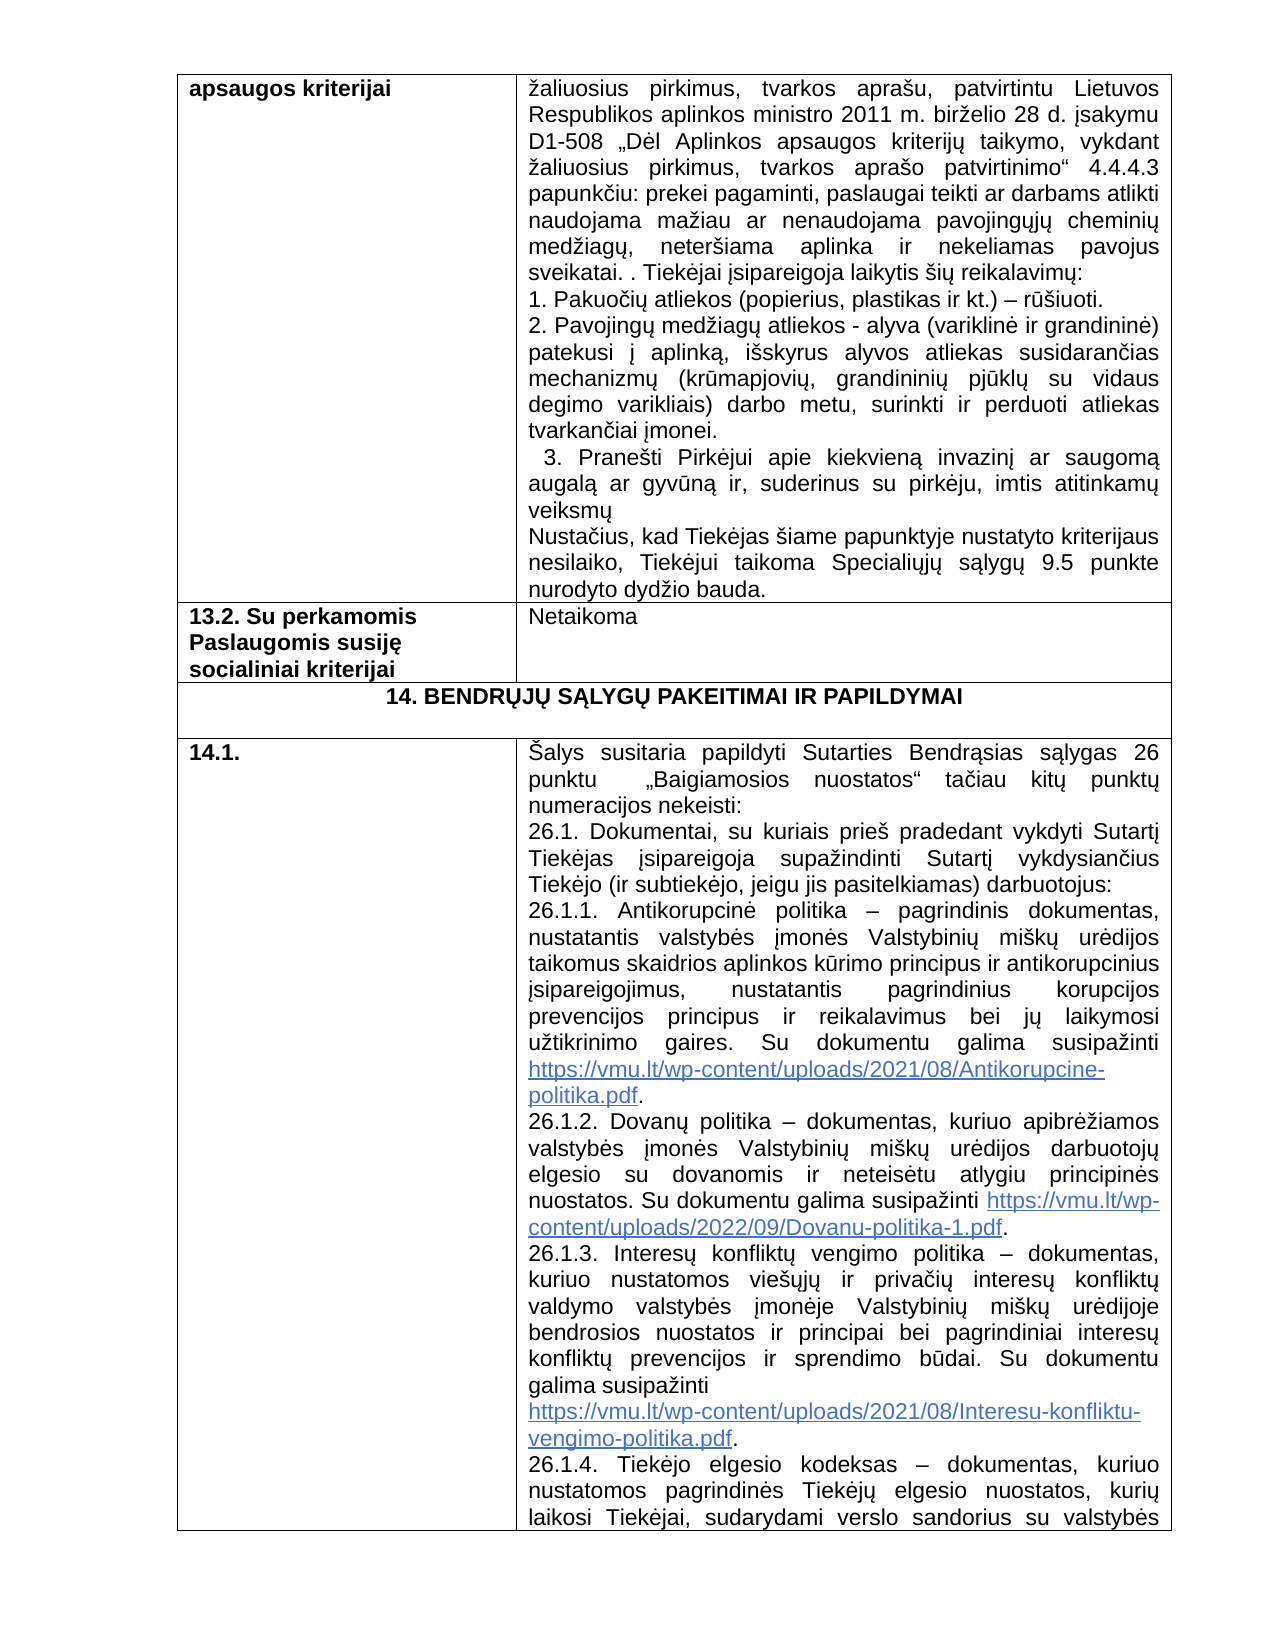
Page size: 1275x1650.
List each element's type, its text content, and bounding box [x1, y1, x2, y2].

table_cell 13.2. Su perkamomis Paslaugomis susiję socialiniai kriterijai [178, 603, 516, 682]
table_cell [517, 739, 1171, 1530]
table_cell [178, 75, 516, 602]
table_cell 14. BENDRŲJŲ SĄLYGŲ PAKEITIMAI IR PAPILDYMAI [178, 683, 1171, 738]
table_cell Netaikoma [517, 603, 1171, 682]
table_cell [517, 75, 1171, 602]
table_cell 14.1. [178, 739, 516, 1530]
